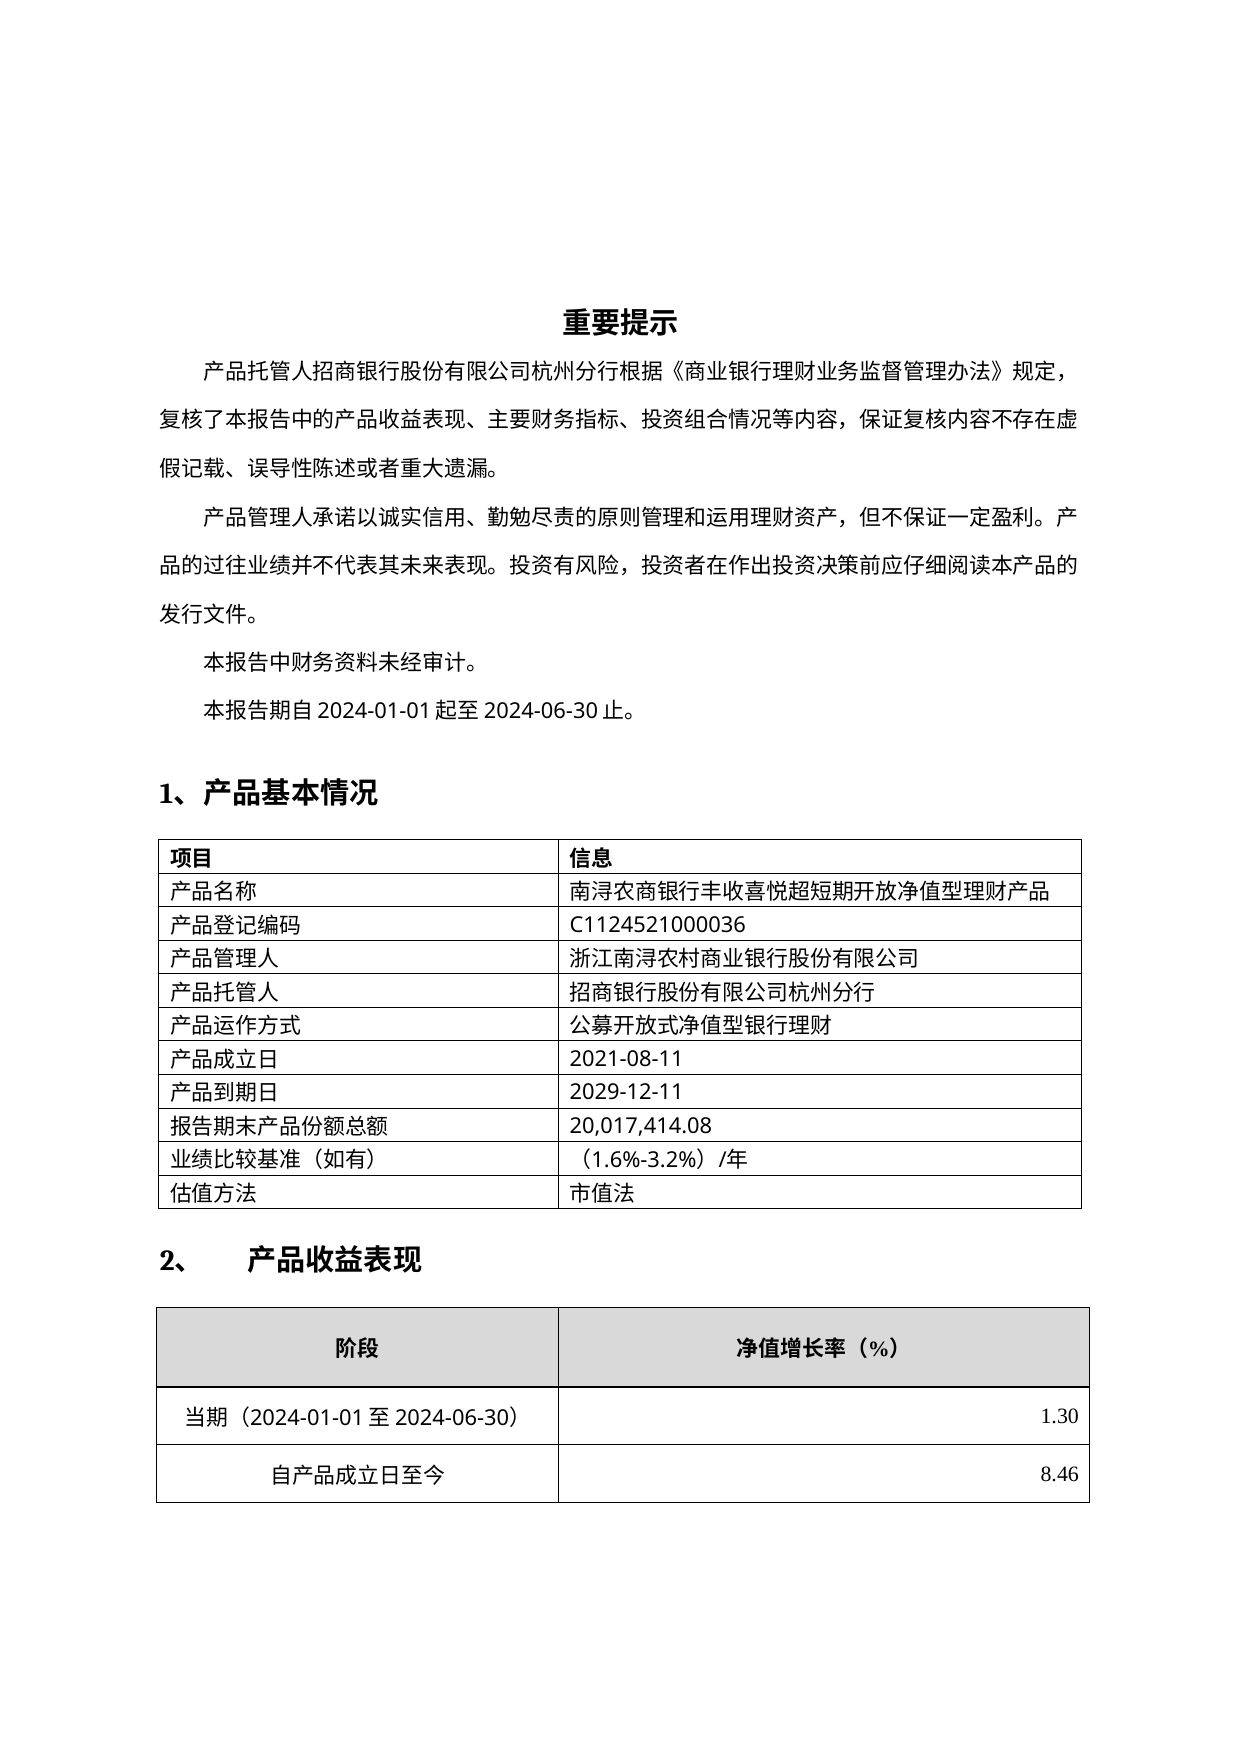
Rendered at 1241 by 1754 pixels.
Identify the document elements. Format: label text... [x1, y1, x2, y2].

text 本报告期自2024-01-01起至2024-06-30止。 [159, 693, 1092, 726]
table_cell （1.6%-3.2%）/年 [559, 1142, 1081, 1174]
text 产品管理人承诺以诚实信用、勤勉尽责的原则管理和运用理财资产，但不保证一定盈利。产品的过往业绩并不代表其未来表现。投资有风险，投资者在作出投资决策前应仔细阅读本产品的发行文件。 [159, 499, 1092, 629]
text 重要提示 [159, 288, 1081, 353]
table_header 净值增长率（%） [559, 1308, 1089, 1386]
table_cell 20,017,414.08 [559, 1109, 1081, 1141]
table_cell 产品管理人 [159, 941, 558, 973]
table_cell 产品名称 [159, 874, 558, 906]
table_cell 报告期末产品份额总额 [159, 1109, 558, 1141]
title 产品收益表现 [159, 1225, 1081, 1290]
table_header 阶段 [157, 1308, 558, 1386]
table_cell 产品托管人 [159, 974, 558, 1007]
text 产品托管人招商银行股份有限公司杭州分行根据《商业银行理财业务监督管理办法》规定，复核了本报告中的产品收益表现、主要财务指标、投资组合情况等内容，保证复核内容不存在虚假记载、误导性陈述或者重大遗漏。 [159, 353, 1092, 483]
table_cell 浙江南浔农村商业银行股份有限公司 [559, 941, 1081, 973]
table_cell 招商银行股份有限公司杭州分行 [559, 974, 1081, 1007]
table_cell 估值方法 [159, 1176, 558, 1208]
table_cell 当期（2024-01-01至2024-06-30） [157, 1388, 558, 1444]
table_cell 2029-12-11 [559, 1075, 1081, 1107]
table_cell 8.46 [559, 1445, 1089, 1502]
table_cell 产品成立日 [159, 1041, 558, 1074]
table_cell 产品到期日 [159, 1075, 558, 1107]
table_cell C1124521000036 [559, 907, 1081, 940]
text 本报告中财务资料未经审计。 [159, 645, 1092, 677]
table_header 信息 [559, 840, 1081, 873]
table_header 项目 [159, 840, 558, 873]
table_cell 自产品成立日至今 [157, 1445, 558, 1502]
table_cell 1.30 [559, 1388, 1089, 1444]
table_cell 南浔农商银行丰收喜悦超短期开放净值型理财产品 [559, 874, 1081, 906]
table_cell 市值法 [559, 1176, 1081, 1208]
table_cell 产品登记编码 [159, 907, 558, 940]
table_cell 2021-08-11 [559, 1041, 1081, 1074]
table_cell 业绩比较基准（如有） [159, 1142, 558, 1174]
title 产品基本情况 [159, 758, 1081, 823]
table_cell 公募开放式净值型银行理财 [559, 1008, 1081, 1040]
table_cell 产品运作方式 [159, 1008, 558, 1040]
